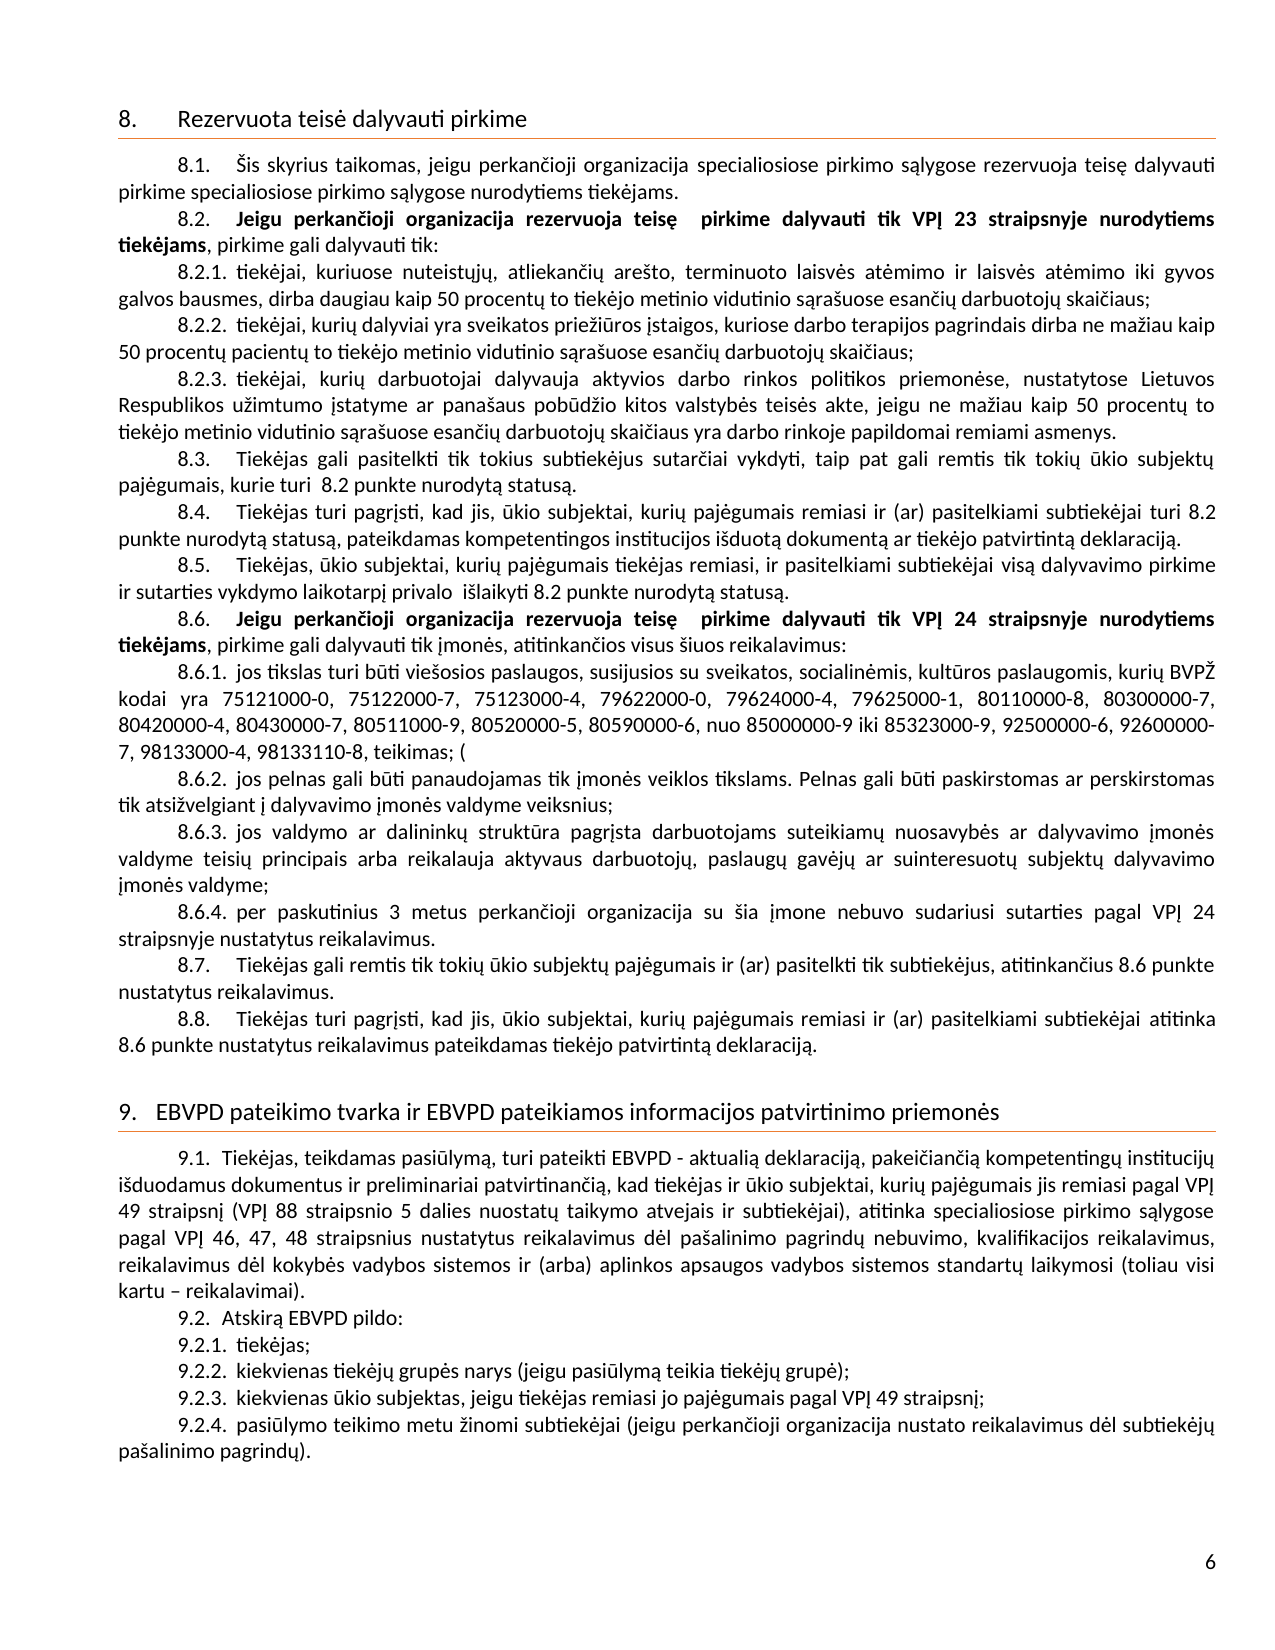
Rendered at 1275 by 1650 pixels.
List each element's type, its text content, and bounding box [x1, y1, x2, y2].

list tiekėjai, kuriuose nuteistųjų, atliekančių arešto, terminuoto laisvės atėmimo ir laisvės atėmimo iki gyvos galvos bausmes, dirba daugiau kaip 50 procentų to tiekėjo metinio vidutinio sąrašuose esančių darbuotojų skaičiaus; [118, 258, 1216, 312]
list Tiekėjas gali remtis tik tokių ūkio subjektų pajėgumais ir (ar) pasitelkti tik subtiekėjus, atitinkančius 8.6 punkte nustatytus reikalavimus. [118, 952, 1216, 1005]
list Tiekėjas turi pagrįsti, kad jis, ūkio subjektai, kurių pajėgumais remiasi ir (ar) pasitelkiami subtiekėjai turi 8.2 punkte nurodytą statusą, pateikdamas kompetentingos institucijos išduotą dokumentą ar tiekėjo patvirtintą deklaraciją. [118, 498, 1216, 552]
list tiekėjai, kurių darbuotojai dalyvauja aktyvios darbo rinkos politikos priemonėse, nustatytose Lietuvos Respublikos užimtumo įstatyme ar panašaus pobūdžio kitos valstybės teisės akte, jeigu ne mažiau kaip 50 procentų to tiekėjo metinio vidutinio sąrašuose esančių darbuotojų skaičiaus yra darbo rinkoje papildomai remiami asmenys. [118, 365, 1216, 445]
list Atskirą EBVPD pildo: [118, 1304, 1216, 1331]
list Tiekėjas gali pasitelkti tik tokius subtiekėjus sutarčiai vykdyti, taip pat gali remtis tik tokių ūkio subjektų pajėgumais, kurie turi 8.2 punkte nurodytą statusą. [118, 445, 1216, 498]
list Tiekėjas, ūkio subjektai, kurių pajėgumais tiekėjas remiasi, ir pasitelkiami subtiekėjai visą dalyvavimo pirkime ir sutarties vykdymo laikotarpį privalo išlaikyti 8.2 punkte nurodytą statusą. [118, 552, 1216, 605]
list jos tikslas turi būti viešosios paslaugos, susijusios su sveikatos, socialinėmis, kultūros paslaugomis, kurių BVPŽ kodai yra 75121000-0, 75122000-7, 75123000-4, 79622000-0, 79624000-4, 79625000-1, 80110000-8, 80300000-7, 80420000-4, 80430000-7, 80511000-9, 80520000-5, 80590000-6, nuo 85000000-9 iki 85323000-9, 92500000-6, 92600000-7, 98133000-4, 98133110-8, teikimas; ( [118, 658, 1216, 765]
list jos valdymo ar dalininkų struktūra pagrįsta darbuotojams suteikiamų nuosavybės ar dalyvavimo įmonės valdyme teisių principais arba reikalauja aktyvaus darbuotojų, paslaugų gavėjų ar suinteresuotų subjektų dalyvavimo įmonės valdyme; [118, 818, 1216, 898]
list kiekvienas tiekėjų grupės narys (jeigu pasiūlymą teikia tiekėjų grupė); [118, 1357, 1216, 1384]
subtitle EBVPD pateikimo tvarka ir EBVPD pateikiamos informacijos patvirtinimo priemonės [118, 1096, 1216, 1131]
list Tiekėjas turi pagrįsti, kad jis, ūkio subjektai, kurių pajėgumais remiasi ir (ar) pasitelkiami subtiekėjai atitinka 8.6 punkte nustatytus reikalavimus pateikdamas tiekėjo patvirtintą deklaraciją. [118, 1005, 1216, 1058]
list tiekėjai, kurių dalyviai yra sveikatos priežiūros įstaigos, kuriose darbo terapijos pagrindais dirba ne mažiau kaip 50 procentų pacientų to tiekėjo metinio vidutinio sąrašuose esančių darbuotojų skaičiaus; [118, 312, 1216, 365]
list Tiekėjas, teikdamas pasiūlymą, turi pateikti EBVPD - aktualią deklaraciją, pakeičiančią kompetentingų institucijų išduodamus dokumentus ir preliminariai patvirtinančią, kad tiekėjas ir ūkio subjektai, kurių pajėgumais jis remiasi pagal VPĮ 49 straipsnį (VPĮ 88 straipsnio 5 dalies nuostatų taikymo atvejais ir subtiekėjai), atitinka specialiosiose pirkimo sąlygose pagal VPĮ 46, 47, 48 straipsnius nustatytus reikalavimus dėl pašalinimo pagrindų nebuvimo, kvalifikacijos reikalavimus, reikalavimus dėl kokybės vadybos sistemos ir (arba) aplinkos apsaugos vadybos sistemos standartų laikymosi (toliau visi kartu – reikalavimai). [118, 1144, 1216, 1304]
list Šis skyrius taikomas, jeigu perkančioji organizacija specialiosiose pirkimo sąlygose rezervuoja teisę dalyvauti pirkime specialiosiose pirkimo sąlygose nurodytiems tiekėjams. [118, 152, 1216, 205]
list Jeigu perkančioji organizacija rezervuoja teisę pirkime dalyvauti tik VPĮ 23 straipsnyje nurodytiems tiekėjams, pirkime gali dalyvauti tik: [118, 205, 1216, 258]
list pasiūlymo teikimo metu žinomi subtiekėjai (jeigu perkančioji organizacija nustato reikalavimus dėl subtiekėjų pašalinimo pagrindų). [118, 1411, 1216, 1464]
subtitle Rezervuota teisė dalyvauti pirkime [118, 103, 1216, 138]
list per paskutinius 3 metus perkančioji organizacija su šia įmone nebuvo sudariusi sutarties pagal VPĮ 24 straipsnyje nustatytus reikalavimus. [118, 898, 1216, 952]
list tiekėjas; [118, 1331, 1216, 1357]
list Jeigu perkančioji organizacija rezervuoja teisę pirkime dalyvauti tik VPĮ 24 straipsnyje nurodytiems tiekėjams, pirkime gali dalyvauti tik įmonės, atitinkančios visus šiuos reikalavimus: [118, 605, 1216, 658]
list jos pelnas gali būti panaudojamas tik įmonės veiklos tikslams. Pelnas gali būti paskirstomas ar perskirstomas tik atsižvelgiant į dalyvavimo įmonės valdyme veiksnius; [118, 765, 1216, 818]
list kiekvienas ūkio subjektas, jeigu tiekėjas remiasi jo pajėgumais pagal VPĮ 49 straipsnį; [118, 1384, 1216, 1411]
